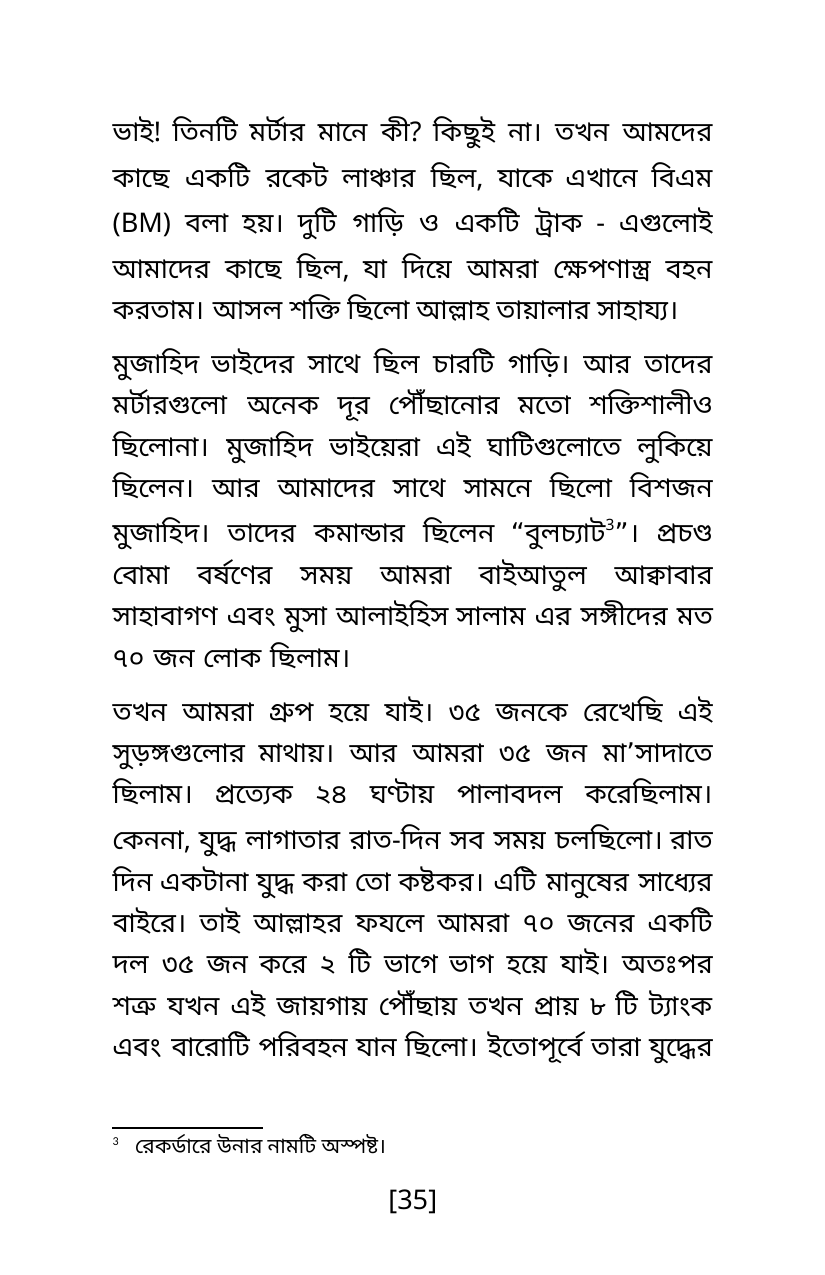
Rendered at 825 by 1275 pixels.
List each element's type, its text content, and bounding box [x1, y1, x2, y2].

text মুজাহিদ ভাইদের সাথে ছিল চারটি গাড়ি। আর তাদের মর্টারগুলো অনেক দূর পৌঁছানোর মতো শক্তিশালীও ছিলোনা। মুজাহিদ ভাইয়েরা এই ঘাটিগুলোতে লুকিয়ে ছিলেন। আর আমাদের সাথে সামনে ছিলো বিশজন মুজাহিদ। তাদের কমান্ডার ছিলেন “বুলচ্যাট”। প্রচণ্ড বোমা বর্ষণের সময় আমরা বাইআতুল আক্বাবার সাহাবাগণ এবং মুসা আলাইহিস সালাম এর সঙ্গীদের মত ৭০ জন লোক ছিলাম। [112, 348, 712, 678]
text ভাই! তিনটি মর্টার মানে কী? কিছুই না। তখন আমদের কাছে একটি রকেট লাঞ্চার ছিল, যাকে এখানে বিএম (BM) বলা হয়। দুটি গাড়ি ও একটি ট্রাক - এগুলোই আমাদের কাছে ছিল, যা দিয়ে আমরা ক্ষেপণাস্ত্র বহন করতাম। আসল শক্তি ছিলো আল্লাহ তায়ালার সাহায্য। [112, 112, 712, 331]
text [112, 696, 712, 1068]
